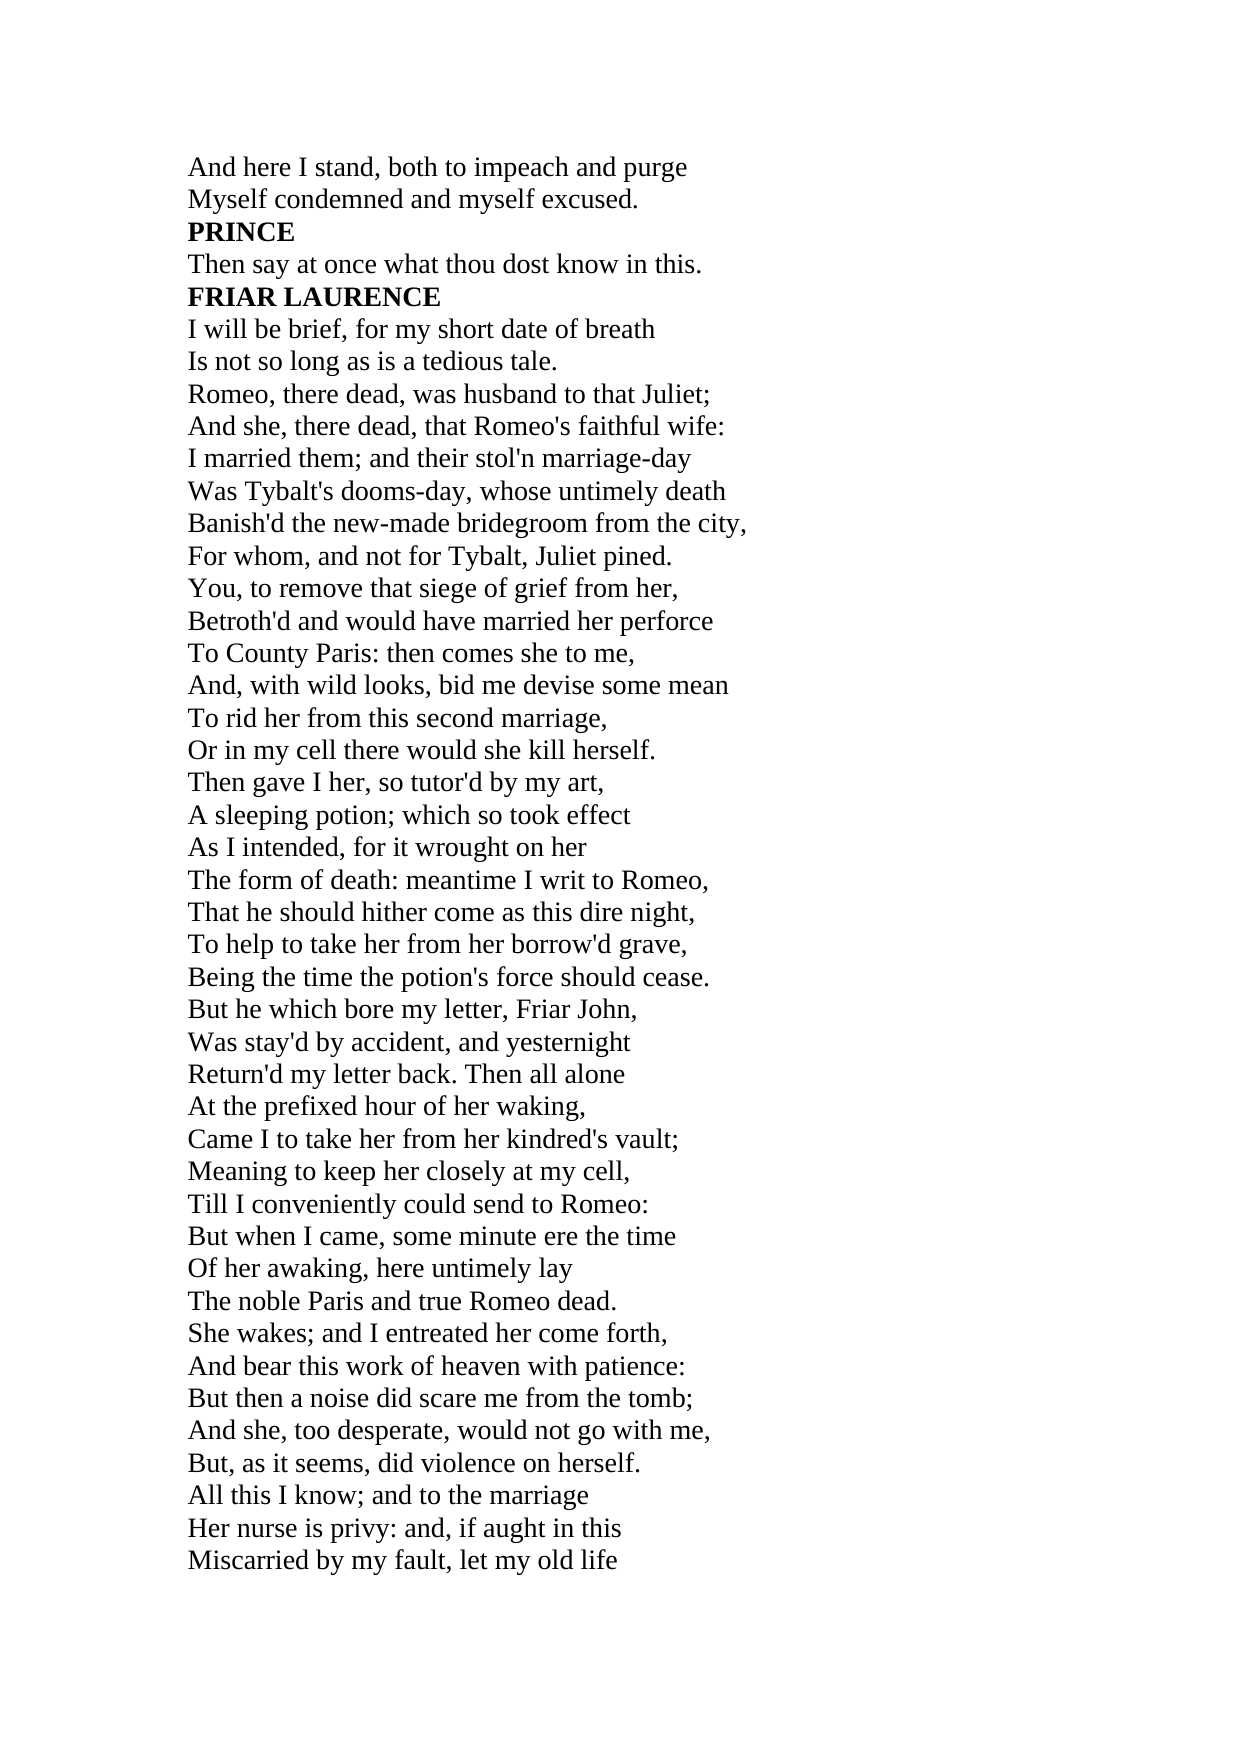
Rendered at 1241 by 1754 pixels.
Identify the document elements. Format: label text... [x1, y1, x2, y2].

text PRINCE [187, 215, 1053, 247]
text Then say at once what thou dost know in this. [187, 247, 1053, 279]
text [187, 312, 1053, 1575]
text FRIAR LAURENCE [187, 279, 1053, 312]
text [187, 150, 1053, 215]
